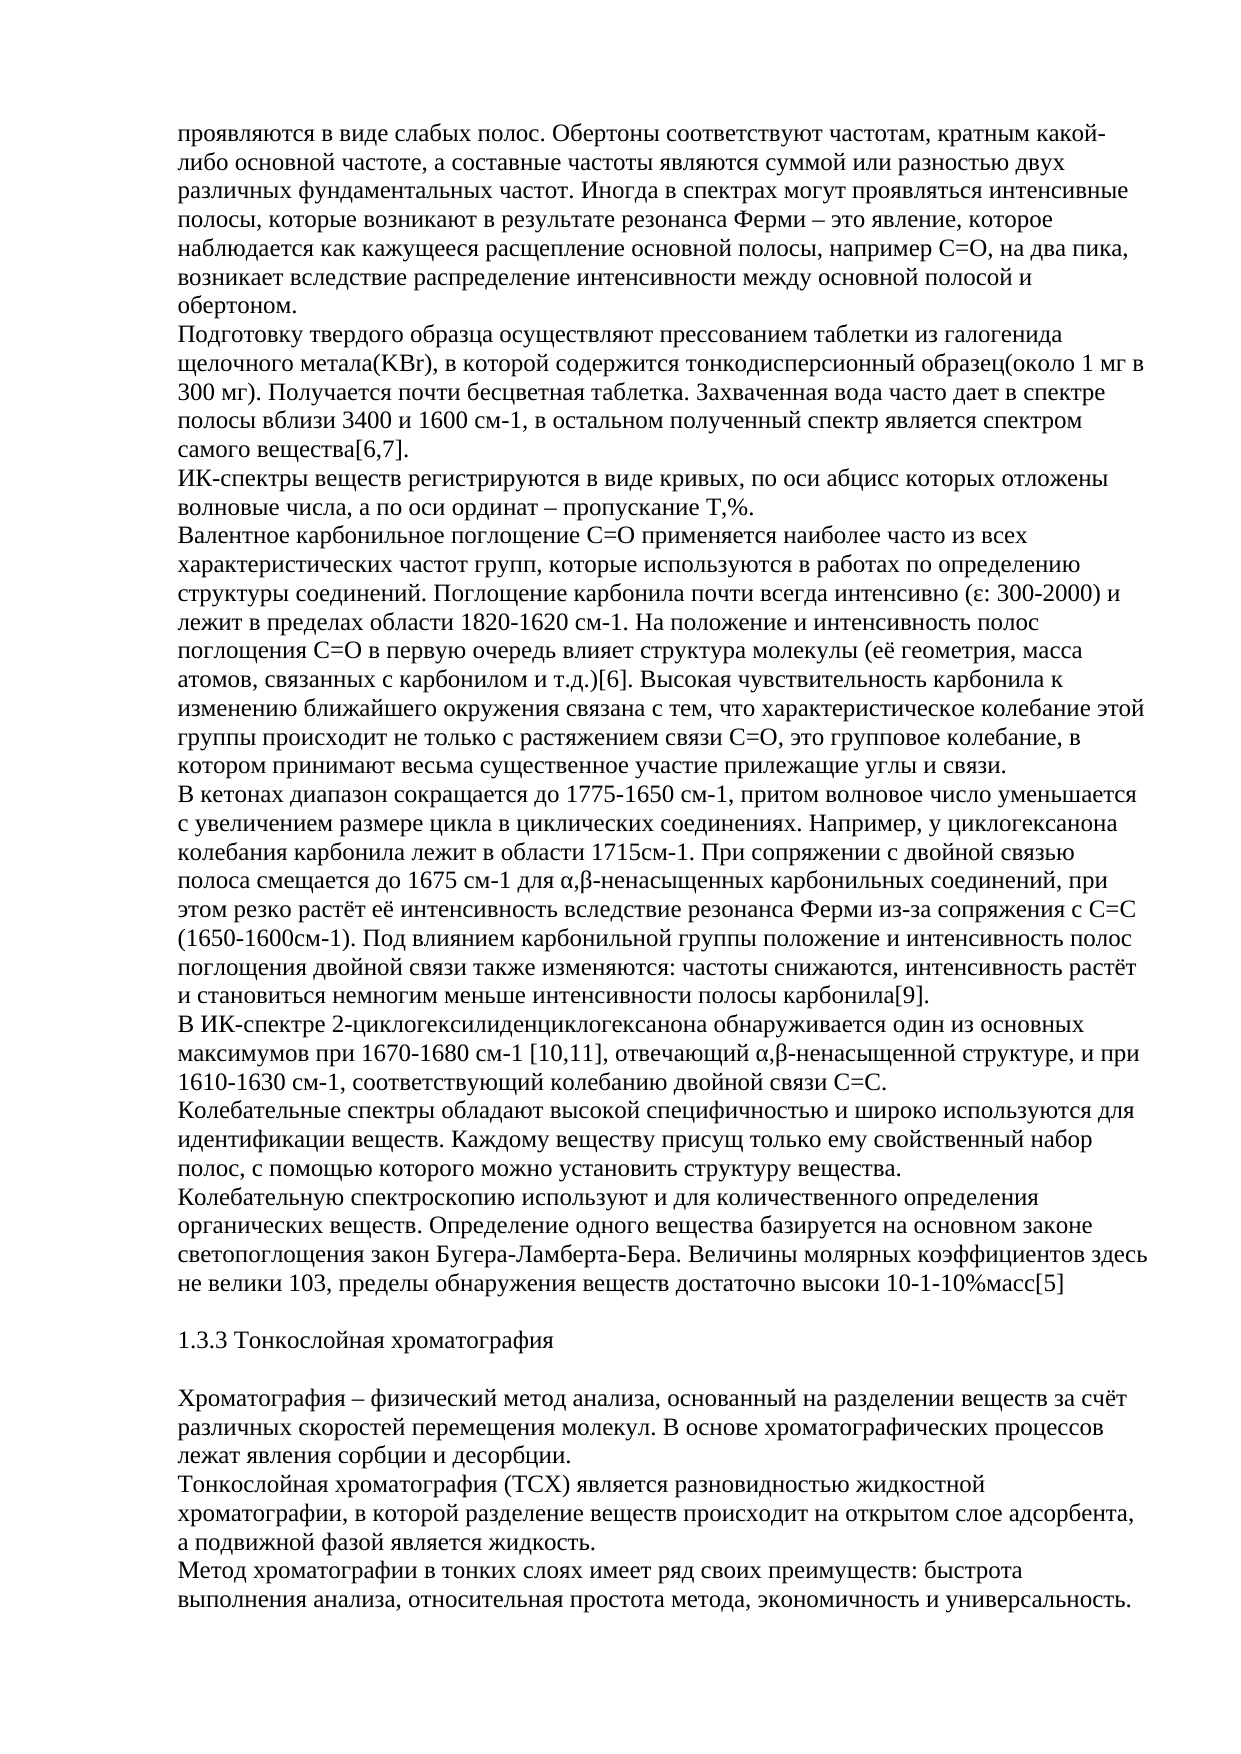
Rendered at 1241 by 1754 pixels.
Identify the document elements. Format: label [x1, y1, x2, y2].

text [177, 118, 1152, 1613]
